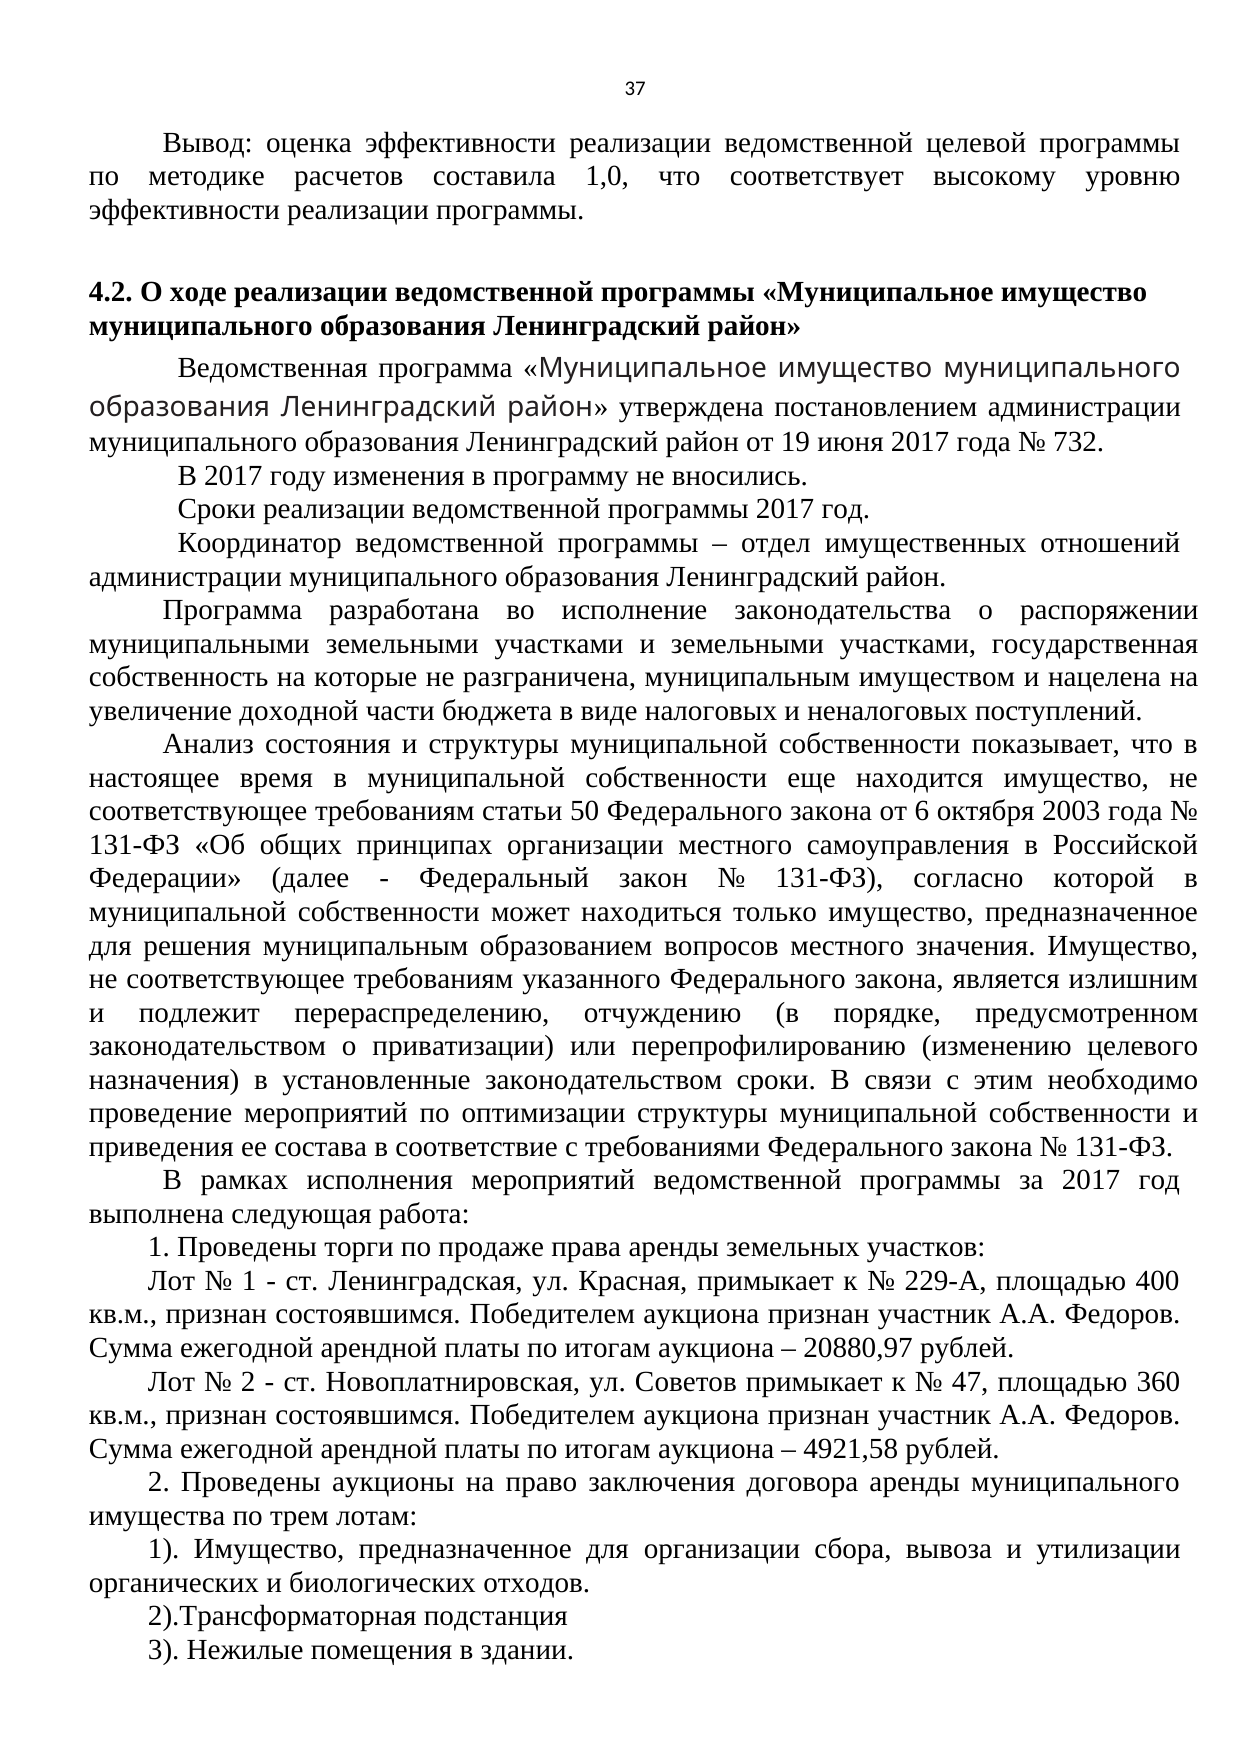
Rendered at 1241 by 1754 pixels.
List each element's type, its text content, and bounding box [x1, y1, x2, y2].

text Анализ состояния и структуры муниципальной собственности показывает, что в настоящее время в муниципальной собственности еще находится имущество, не соответствующее требованиям статьи 50 Федерального закона от 6 октября 2003 года № 131-ФЗ «Об общих принципах организации местного самоуправления в Российской Федерации» (далее - Федеральный закон № 131-ФЗ), согласно которой в муниципальной собственности может находиться только имущество, предназначенное для решения муниципальным образованием вопросов местного значения. Имущество, не соответствующее требованиям указанного Федерального закона, является излишним и подлежит перераспределению, отчуждению (в порядке, предусмотренном законодательством о приватизации) или перепрофилированию (изменению целевого назначения) в установленные законодательством сроки. В связи с этим необходимо проведение мероприятий по оптимизации структуры муниципальной собственности и приведения ее состава в соответствие с требованиями Федерального закона № 131-ФЗ. [89, 726, 1199, 1162]
text Ведомственная программа «Муниципальное имущество муниципального образования Ленинградский район» утверждена постановлением администрации муниципального образования Ленинградский район от 19 июня 2017 года № 732. [89, 386, 1181, 458]
text 1. Проведены торги по продаже права аренды земельных участков: [89, 1229, 1181, 1263]
text Вывод: оценка эффективности реализации ведомственной целевой программы по методике расчетов составила 1,0, что соответствует высокому уровню эффективности реализации программы. [89, 125, 1181, 225]
text Лот № 2 - ст. Новоплатнировская, ул. Советов примыкает к № 47, площадью 360 кв.м., признан состоявшимся. Победителем аукциона признан участник А.А. Федоров. Сумма ежегодной арендной платы по итогам аукциона – 4921,58 рублей. [89, 1364, 1181, 1464]
text В 2017 году изменения в программу не вносились. [89, 458, 1181, 492]
subtitle 4.2. О ходе реализации ведомственной программы «Муниципальное имущество муниципального образования Ленинградский район» [89, 274, 1181, 342]
text Программа разработана во исполнение законодательства о распоряжении муниципальными земельными участками и земельными участками, государственная собственность на которые не разграничена, муниципальным имуществом и нацелена на увеличение доходной части бюджета в виде налоговых и неналоговых поступлений. [89, 592, 1199, 726]
text Сроки реализации ведомственной программы 2017 год. [89, 492, 1181, 525]
text 2).Трансформаторная подстанция [89, 1598, 1181, 1632]
text Лот № 1 - ст. Ленинградская, ул. Красная, примыкает к № 229-А, площадью 400 кв.м., признан состоявшимся. Победителем аукциона признан участник А.А. Федоров. Сумма ежегодной арендной платы по итогам аукциона – 20880,97 рублей. [89, 1263, 1181, 1364]
text Координатор ведомственной программы – отдел имущественных отношений администрации муниципального образования Ленинградский район. [89, 525, 1181, 592]
text 1). Имущество, предназначенное для организации сбора, вывоза и утилизации органических и биологических отходов. [89, 1531, 1181, 1598]
text 2. Проведены аукционы на право заключения договора аренды муниципального имущества по трем лотам: [89, 1464, 1181, 1531]
text 3). Нежилые помещения в здании. [89, 1632, 1181, 1666]
text Ведомственная программа «Муниципальное имущество муниципального образования Ленинградский район» утверждена постановлением администрации муниципального образования Ленинградский район от 19 июня 2017 года № 732. [89, 348, 538, 386]
text В рамках исполнения мероприятий ведомственной программы за 2017 год выполнена следующая работа: [89, 1162, 1181, 1229]
